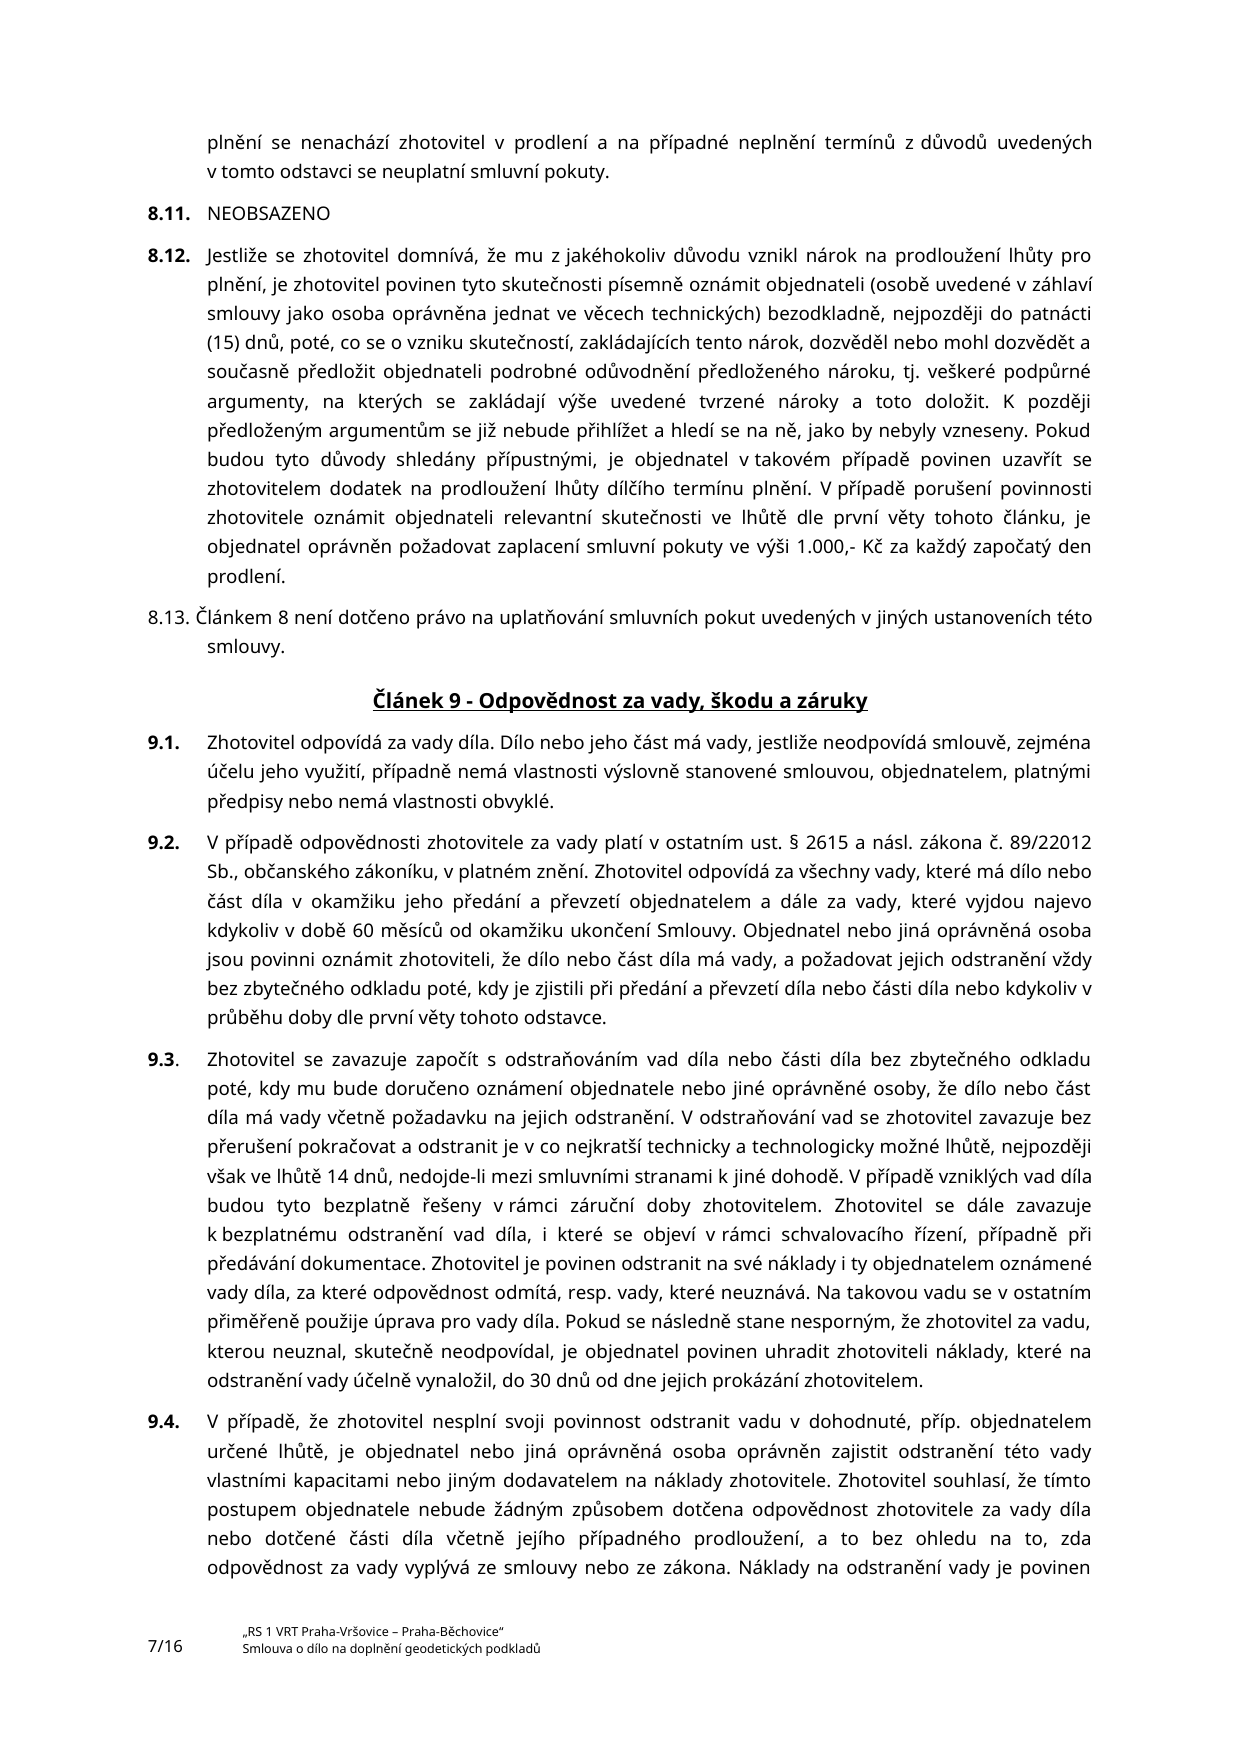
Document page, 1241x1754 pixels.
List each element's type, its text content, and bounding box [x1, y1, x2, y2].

subtitle 9.1. Zhotovitel odpovídá za vady díla. Dílo nebo jeho část má vady, jestliže neodpovídá smlouvě, zejména účelu jeho využití, případně nemá vlastnosti výslovně stanovené smlouvou, objednatelem, platnými předpisy nebo nemá vlastnosti obvyklé. [148, 726, 1092, 814]
text 8.11. NEOBSAZENO [148, 197, 1092, 226]
text 9.3. Zhotovitel se zavazuje započít s odstraňováním vad díla nebo části díla bez zbytečného odkladu poté, kdy mu bude doručeno oznámení objednatele nebo jiné oprávněné osoby, že dílo nebo část díla má vady včetně požadavku na jejich odstranění. V odstraňování vad se zhotovitel zavazuje bez přerušení pokračovat a odstranit je v co nejkratší technicky a technologicky možné lhůtě, nejpozději však ve lhůtě 14 dnů, nedojde-li mezi smluvními stranami k jiné dohodě. V případě vzniklých vad díla budou tyto bezplatně řešeny v rámci záruční doby zhotovitelem. Zhotovitel se dále zavazuje k bezplatnému odstranění vad díla, i které se objeví v rámci schvalovacího řízení, případně při předávání dokumentace. Zhotovitel je povinen odstranit na své náklady i ty objednatelem oznámené vady díla, za které odpovědnost odmítá, resp. vady, které neuznává. Na takovou vadu se v ostatním přiměřeně použije úprava pro vady díla. Pokud se následně stane nesporným, že zhotovitel za vadu, kterou neuznal, skutečně neodpovídal, je objednatel povinen uhradit zhotoviteli náklady, které na odstranění vady účelně vynaložil, do 30 dnů od dne jejich prokázání zhotovitelem. [148, 1043, 1092, 1393]
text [207, 126, 1092, 185]
text 8.13. Článkem 8 není dotčeno právo na uplatňování smluvních pokut uvedených v jiných ustanoveních této smlouvy. [148, 601, 1092, 660]
subtitle Článek 9 - Odpovědnost za vady, škodu a záruky [148, 685, 1092, 714]
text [148, 1406, 1092, 1581]
text 8.12. Jestliže se zhotovitel domnívá, že mu z jakéhokoliv důvodu vznikl nárok na prodloužení lhůty pro plnění, je zhotovitel povinen tyto skutečnosti písemně oznámit objednateli (osobě uvedené v záhlaví smlouvy jako osoba oprávněna jednat ve věcech technických) bezodkladně, nejpozději do patnácti (15) dnů, poté, co se o vzniku skutečností, zakládajících tento nárok, dozvěděl nebo mohl dozvědět a současně předložit objednateli podrobné odůvodnění předloženého nároku, tj. veškeré podpůrné argumenty, na kterých se zakládají výše uvedené tvrzené nároky a toto doložit. K později předloženým argumentům se již nebude přihlížet a hledí se na ně, jako by nebyly vzneseny. Pokud budou tyto důvody shledány přípustnými, je objednatel v takovém případě povinen uzavřít se zhotovitelem dodatek na prodloužení lhůty dílčího termínu plnění. V případě porušení povinnosti zhotovitele oznámit objednateli relevantní skutečnosti ve lhůtě dle první věty tohoto článku, je objednatel oprávněn požadovat zaplacení smluvní pokuty ve výši 1.000,- Kč za každý započatý den prodlení. [148, 239, 1092, 589]
subtitle 9.2. V případě odpovědnosti zhotovitele za vady platí v ostatním ust. § 2615 a násl. zákona č. 89/22012 Sb., občanského zákoníku, v platném znění. Zhotovitel odpovídá za všechny vady, které má dílo nebo část díla v okamžiku jeho předání a převzetí objednatelem a dále za vady, které vyjdou najevo kdykoliv v době 60 měsíců od okamžiku ukončení Smlouvy. Objednatel nebo jiná oprávněná osoba jsou povinni oznámit zhotoviteli, že dílo nebo část díla má vady, a požadovat jejich odstranění vždy bez zbytečného odkladu poté, kdy je zjistili při předání a převzetí díla nebo části díla nebo kdykoliv v průběhu doby dle první věty tohoto odstavce. [148, 826, 1092, 1031]
